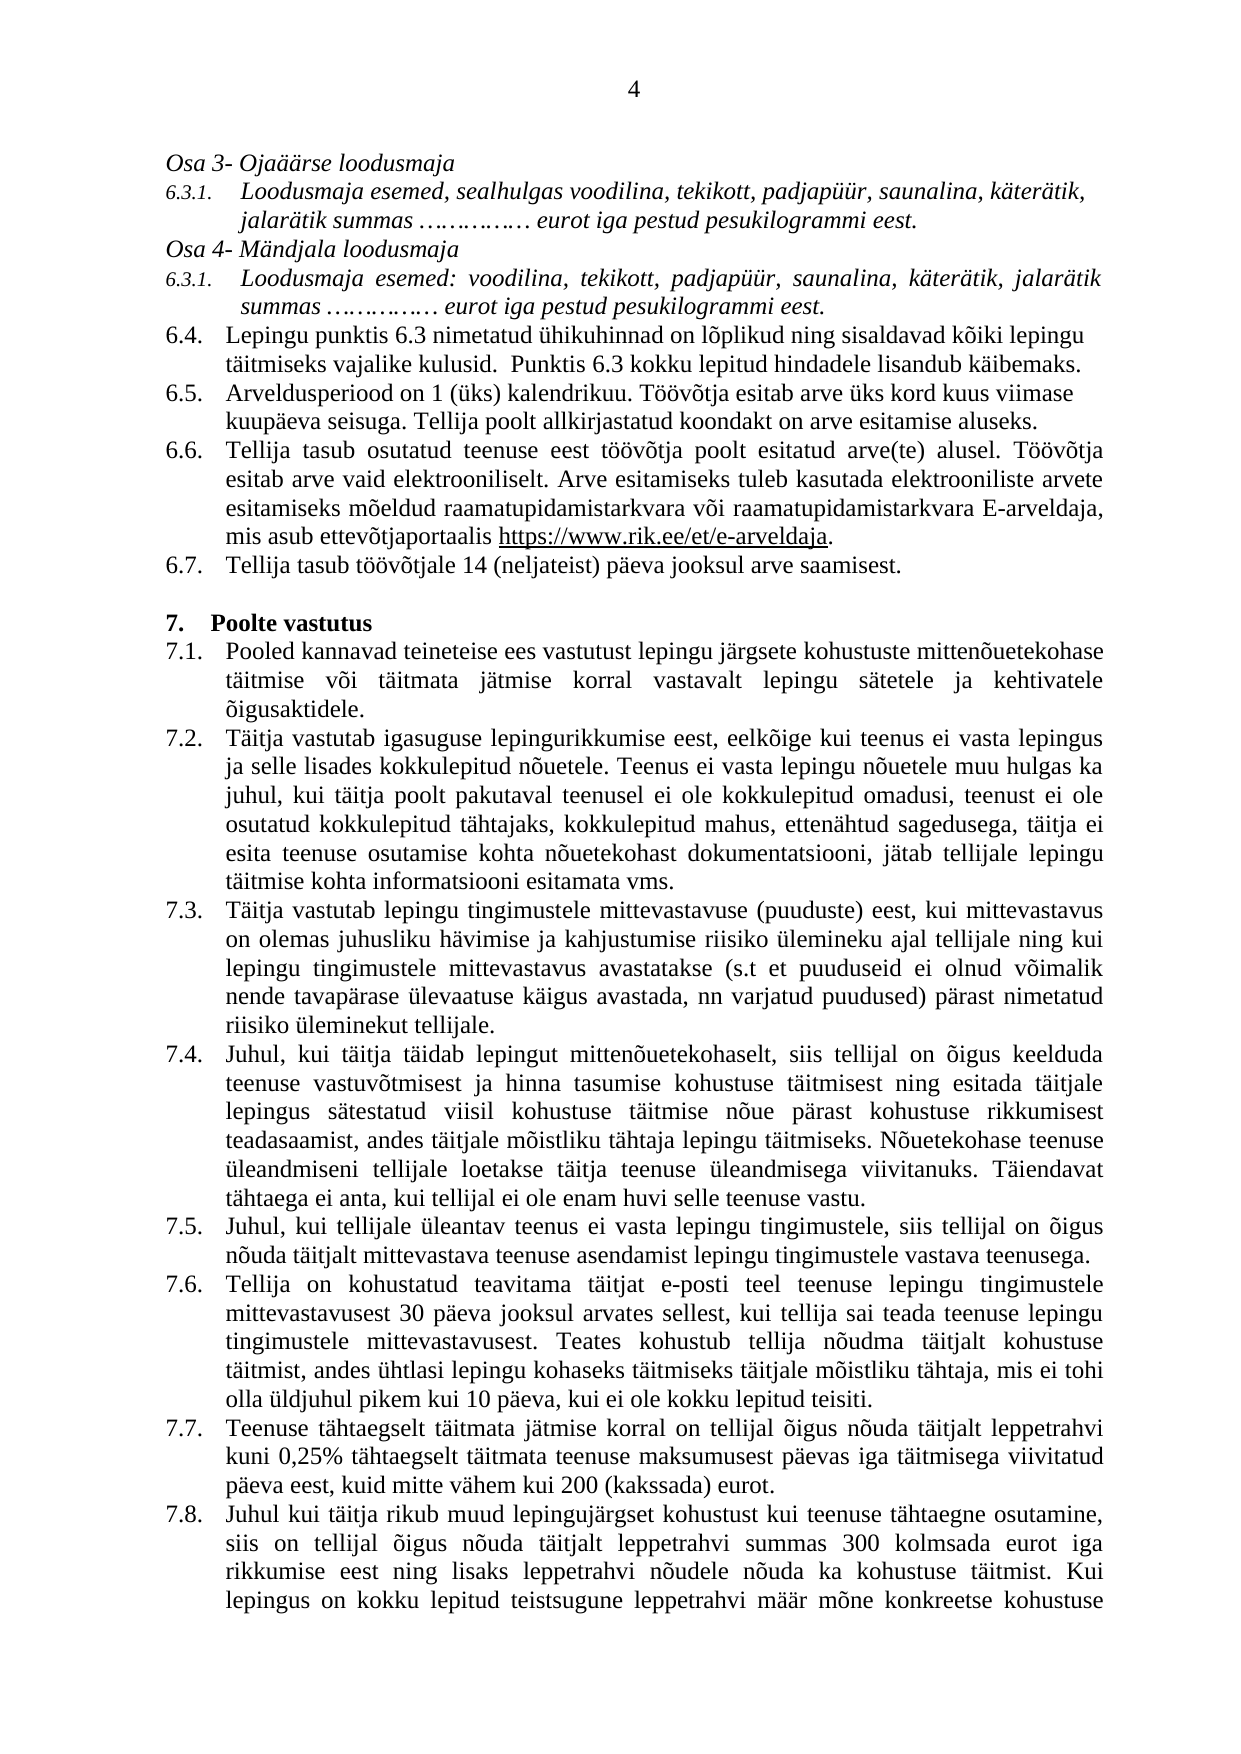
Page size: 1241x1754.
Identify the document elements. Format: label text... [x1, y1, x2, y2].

list Osa 4- Mändjala loodusmaja [165, 234, 1104, 263]
text Täitja vastutab lepingu tingimustele mittevastavuse (puuduste) eest, kui mittevastavus on olemas juhusliku hävimise ja kahjustumise riisiko ülemineku ajal tellijale ning kui lepingu tingimustele mittevastavus avastatakse (s.t et puuduseid ei olnud võimalik nende tavapärase ülevaatuse käigus avastada, nn varjatud puudused) pärast nimetatud riisiko üleminekut tellijale. [165, 895, 1104, 1039]
text Tellija tasub töövõtjale 14 (neljateist) päeva jooksul arve saamisest. [165, 550, 1104, 579]
text Tellija on kohustatud teavitama täitjat e-posti teel teenuse lepingu tingimustele mittevastavusest 30 päeva jooksul arvates sellest, kui tellija sai teada teenuse lepingu tingimustele mittevastavusest. Teates kohustub tellija nõudma täitjalt kohustuse täitmist, andes ühtlasi lepingu kohaseks täitmiseks täitjale mõistliku tähtaja, mis ei tohi olla üldjuhul pikem kui 10 päeva, kui ei ole kokku lepitud teisiti. [165, 1269, 1104, 1413]
text Teenuse tähtaegselt täitmata jätmise korral on tellijal õigus nõuda täitjalt leppetrahvi kuni 0,25% tähtaegselt täitmata teenuse maksumusest päevas iga täitmisega viivitatud päeva eest, kuid mitte vähem kui 200 (kakssada) eurot. [165, 1413, 1104, 1499]
text Pooled kannavad teineteise ees vastutust lepingu järgsete kohustuste mittenõuetekohase täitmise või täitmata jätmise korral vastavalt lepingu sätetele ja kehtivatele õigusaktidele. [165, 636, 1104, 723]
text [165, 1499, 1104, 1614]
list Osa 3- Ojaäärse loodusmaja [165, 148, 1104, 176]
text Juhul, kui täitja täidab lepingut mittenõuetekohaselt, siis tellijal on õigus keelduda teenuse vastuvõtmisest ja hinna tasumise kohustuse täitmisest ning esitada täitjale lepingus sätestatud viisil kohustuse täitmise nõue pärast kohustuse rikkumisest teadasaamist, andes täitjale mõistliku tähtaja lepingu täitmiseks. Nõuetekohase teenuse üleandmiseni tellijale loetakse täitja teenuse üleandmisega viivitanuks. Täiendavat tähtaega ei anta, kui tellijal ei ole enam huvi selle teenuse vastu. [165, 1039, 1104, 1211]
text Lepingu punktis 6.3 nimetatud ühikuhinnad on lõplikud ning sisaldavad kõiki lepingu täitmiseks vajalike kulusid. Punktis 6.3 kokku lepitud hindadele lisandub käibemaks. [165, 320, 1104, 378]
text Tellija tasub osutatud teenuse eest töövõtja poolt esitatud arve(te) alusel. Töövõtja esitab arve vaid elektrooniliselt. Arve esitamiseks tuleb kasutada elektrooniliste arvete esitamiseks mõeldud raamatupidamistarkvara või raamatupidamistarkvara E-arveldaja, mis asub ettevõtjaportaalis https://www.rik.ee/et/e-arveldaja. [165, 435, 1104, 550]
text Arveldusperiood on 1 (üks) kalendrikuu. Töövõtja esitab arve üks kord kuus viimase kuupäeva seisuga. Tellija poolt allkirjastatud koondakt on arve esitamise aluseks. [165, 378, 1104, 435]
list Loodusmaja esemed, sealhulgas voodilina, tekikott, padjapüür, saunalina, käterätik, jalarätik summas …………… eurot iga pestud pesukilogrammi eest. [165, 176, 1104, 234]
list Loodusmaja esemed: voodilina, tekikott, padjapüür, saunalina, käterätik, jalarätik summas …………… eurot iga pestud pesukilogrammi eest. [165, 263, 1104, 320]
text Täitja vastutab igasuguse lepingurikkumise eest, eelkõige kui teenus ei vasta lepingus ja selle lisades kokkulepitud nõuetele. Teenus ei vasta lepingu nõuetele muu hulgas ka juhul, kui täitja poolt pakutaval teenusel ei ole kokkulepitud omadusi, teenust ei ole osutatud kokkulepitud tähtajaks, kokkulepitud mahus, ettenähtud sagedusega, täitja ei esita teenuse osutamise kohta nõuetekohast dokumentatsiooni, jätab tellijale lepingu täitmise kohta informatsiooni esitamata vms. [165, 723, 1104, 895]
text Juhul, kui tellijale üleantav teenus ei vasta lepingu tingimustele, siis tellijal on õigus nõuda täitjalt mittevastava teenuse asendamist lepingu tingimustele vastava teenusega. [165, 1211, 1104, 1269]
text Poolte vastutus [165, 608, 1104, 636]
